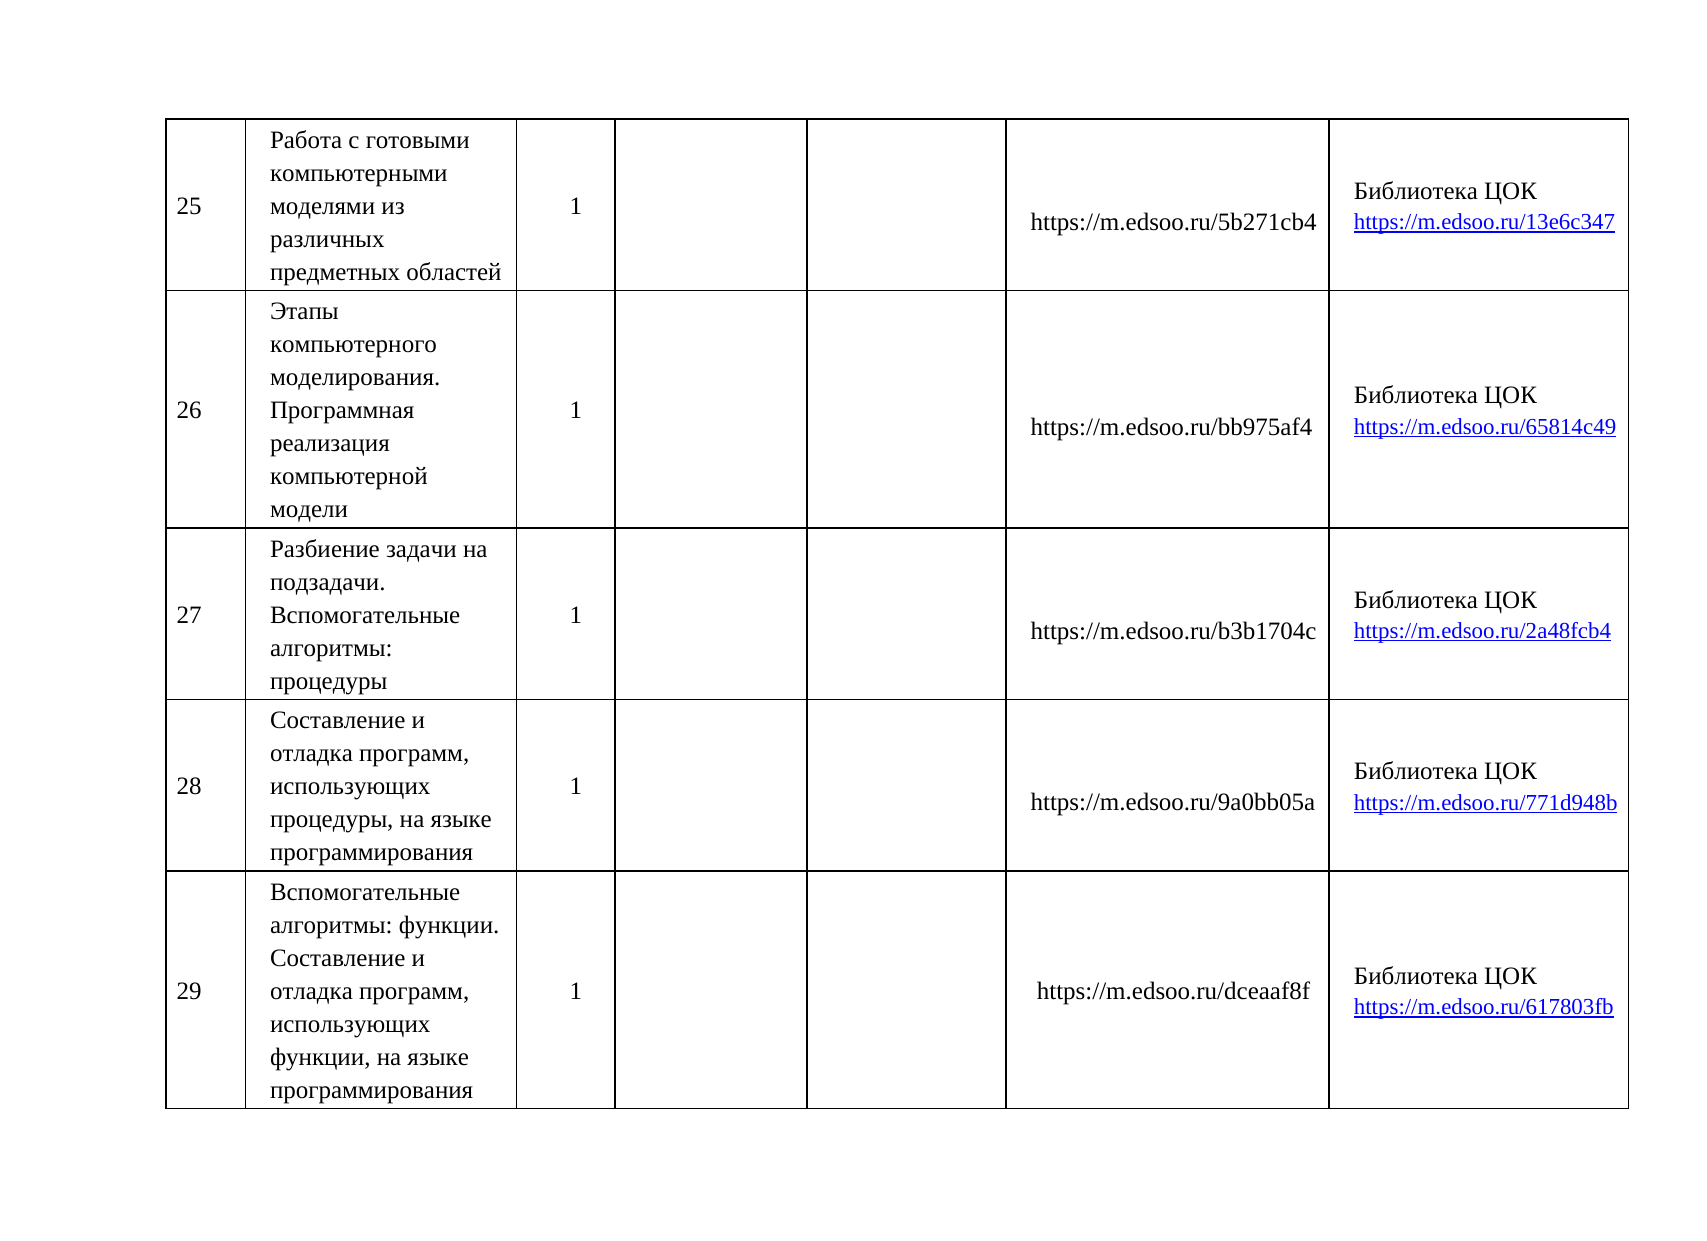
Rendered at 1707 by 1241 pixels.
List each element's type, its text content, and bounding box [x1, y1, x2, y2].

table_cell [808, 120, 1005, 289]
table_cell https://m.edsoo.ru/dceaaf8f [1007, 872, 1328, 1107]
table_cell Библиотека ЦОК https://m.edsoo.ru/65814c49 [1330, 291, 1628, 527]
table_cell [808, 529, 1005, 698]
table_cell Этапы компьютерного моделирования. Программная реализация компьютерной модели [246, 291, 516, 527]
table_cell [808, 291, 1005, 527]
table_cell 26 [167, 291, 245, 527]
table_cell [616, 120, 806, 289]
table_cell 1 [517, 120, 614, 289]
table_cell [616, 291, 806, 527]
table_cell Библиотека ЦОК https://m.edsoo.ru/617803fb [1330, 872, 1628, 1107]
table_cell [616, 872, 806, 1107]
table_cell 1 [517, 700, 614, 870]
table_cell https://m.edsoo.ru/b3b1704c [1007, 529, 1328, 698]
table_cell 25 [167, 120, 245, 289]
table_cell [808, 700, 1005, 870]
table_cell Библиотека ЦОК https://m.edsoo.ru/2a48fcb4 [1330, 529, 1628, 698]
table_cell [616, 529, 806, 698]
table_cell 1 [517, 291, 614, 527]
table_cell Составление и отладка программ, использующих процедуры, на языке программирования [246, 700, 516, 870]
table_cell 29 [167, 872, 245, 1107]
table_cell Вспомогательные алгоритмы: функции. Составление и отладка программ, использующих функции, на языке программирования [246, 872, 516, 1107]
table_cell 28 [167, 700, 245, 870]
table_cell https://m.edsoo.ru/9a0bb05a [1007, 700, 1328, 870]
table_cell https://m.edsoo.ru/5b271cb4 [1007, 120, 1328, 289]
table_cell [808, 872, 1005, 1107]
table_cell 27 [167, 529, 245, 698]
table_cell Библиотека ЦОК https://m.edsoo.ru/13e6c347 [1330, 120, 1628, 289]
table_cell 1 [517, 872, 614, 1107]
table_cell 1 [517, 529, 614, 698]
table_cell https://m.edsoo.ru/bb975af4 [1007, 291, 1328, 527]
table_cell Разбиение задачи на подзадачи. Вспомогательные алгоритмы: процедуры [246, 529, 516, 698]
table_cell [616, 700, 806, 870]
table_cell Работа с готовыми компьютерными моделями из различных предметных областей [246, 120, 516, 289]
table_cell Библиотека ЦОК https://m.edsoo.ru/771d948b [1330, 700, 1628, 870]
